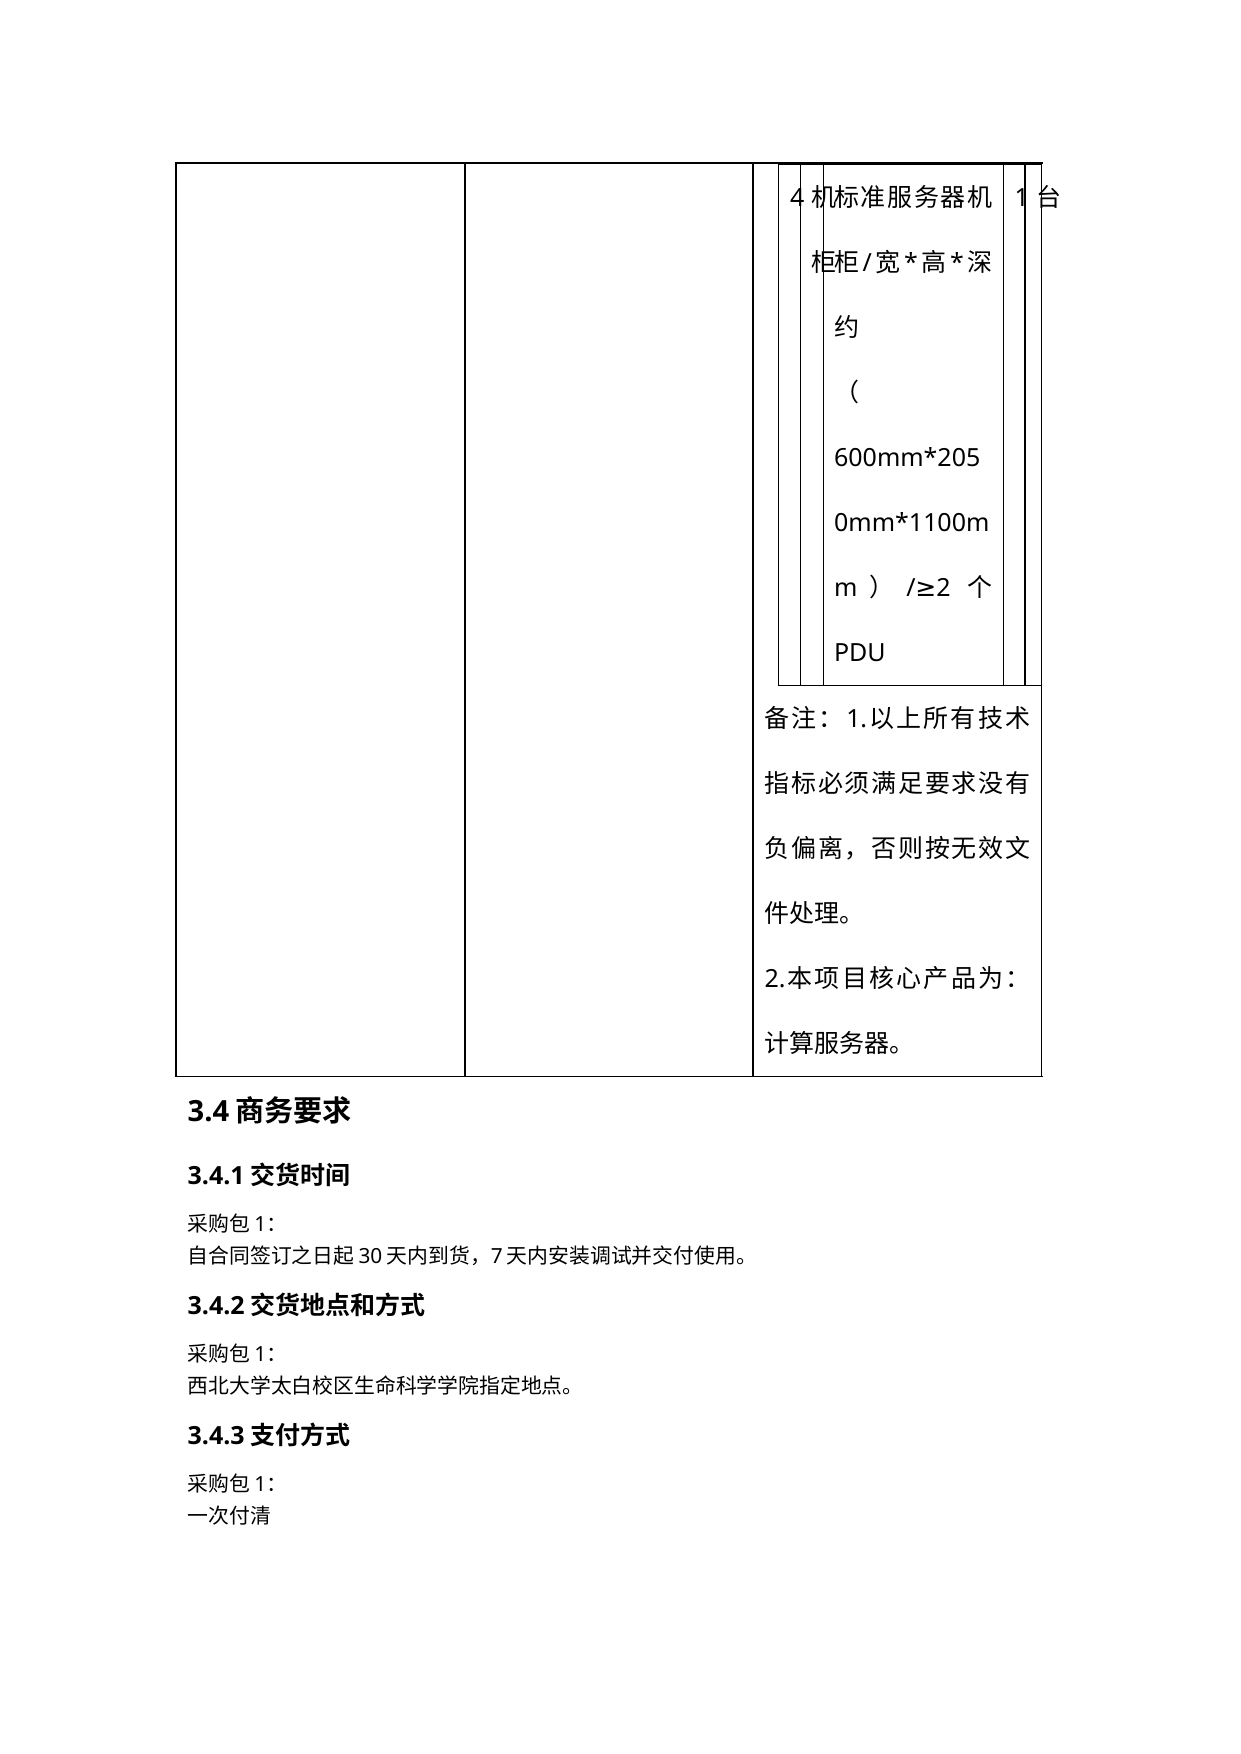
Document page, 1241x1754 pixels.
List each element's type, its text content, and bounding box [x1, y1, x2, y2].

text 3.4.2交货地点和方式 [187, 1272, 1053, 1337]
text 一次付清 [187, 1500, 1053, 1532]
text 采购包1： [187, 1207, 1053, 1240]
table_cell 1 [177, 164, 464, 1076]
text 西北大学太白校区生命科学学院指定地点。 [187, 1370, 1053, 1402]
text 3.4商务要求 [187, 1077, 1053, 1142]
table_cell 备注：1.以上所有技术指标必须满足要求没有负偏离，否则按无效文件处理。 2.本项目核心产品为：计算服务器。 [754, 164, 1041, 1076]
text 3.4.3支付方式 [187, 1402, 1053, 1467]
table_cell [466, 164, 752, 1076]
text 3.4.1交货时间 [187, 1142, 1053, 1207]
text 采购包1： [187, 1337, 1053, 1370]
text 采购包1： [187, 1467, 1053, 1500]
text 自合同签订之日起30天内到货，7天内安装调试并交付使用。 [187, 1240, 1053, 1272]
